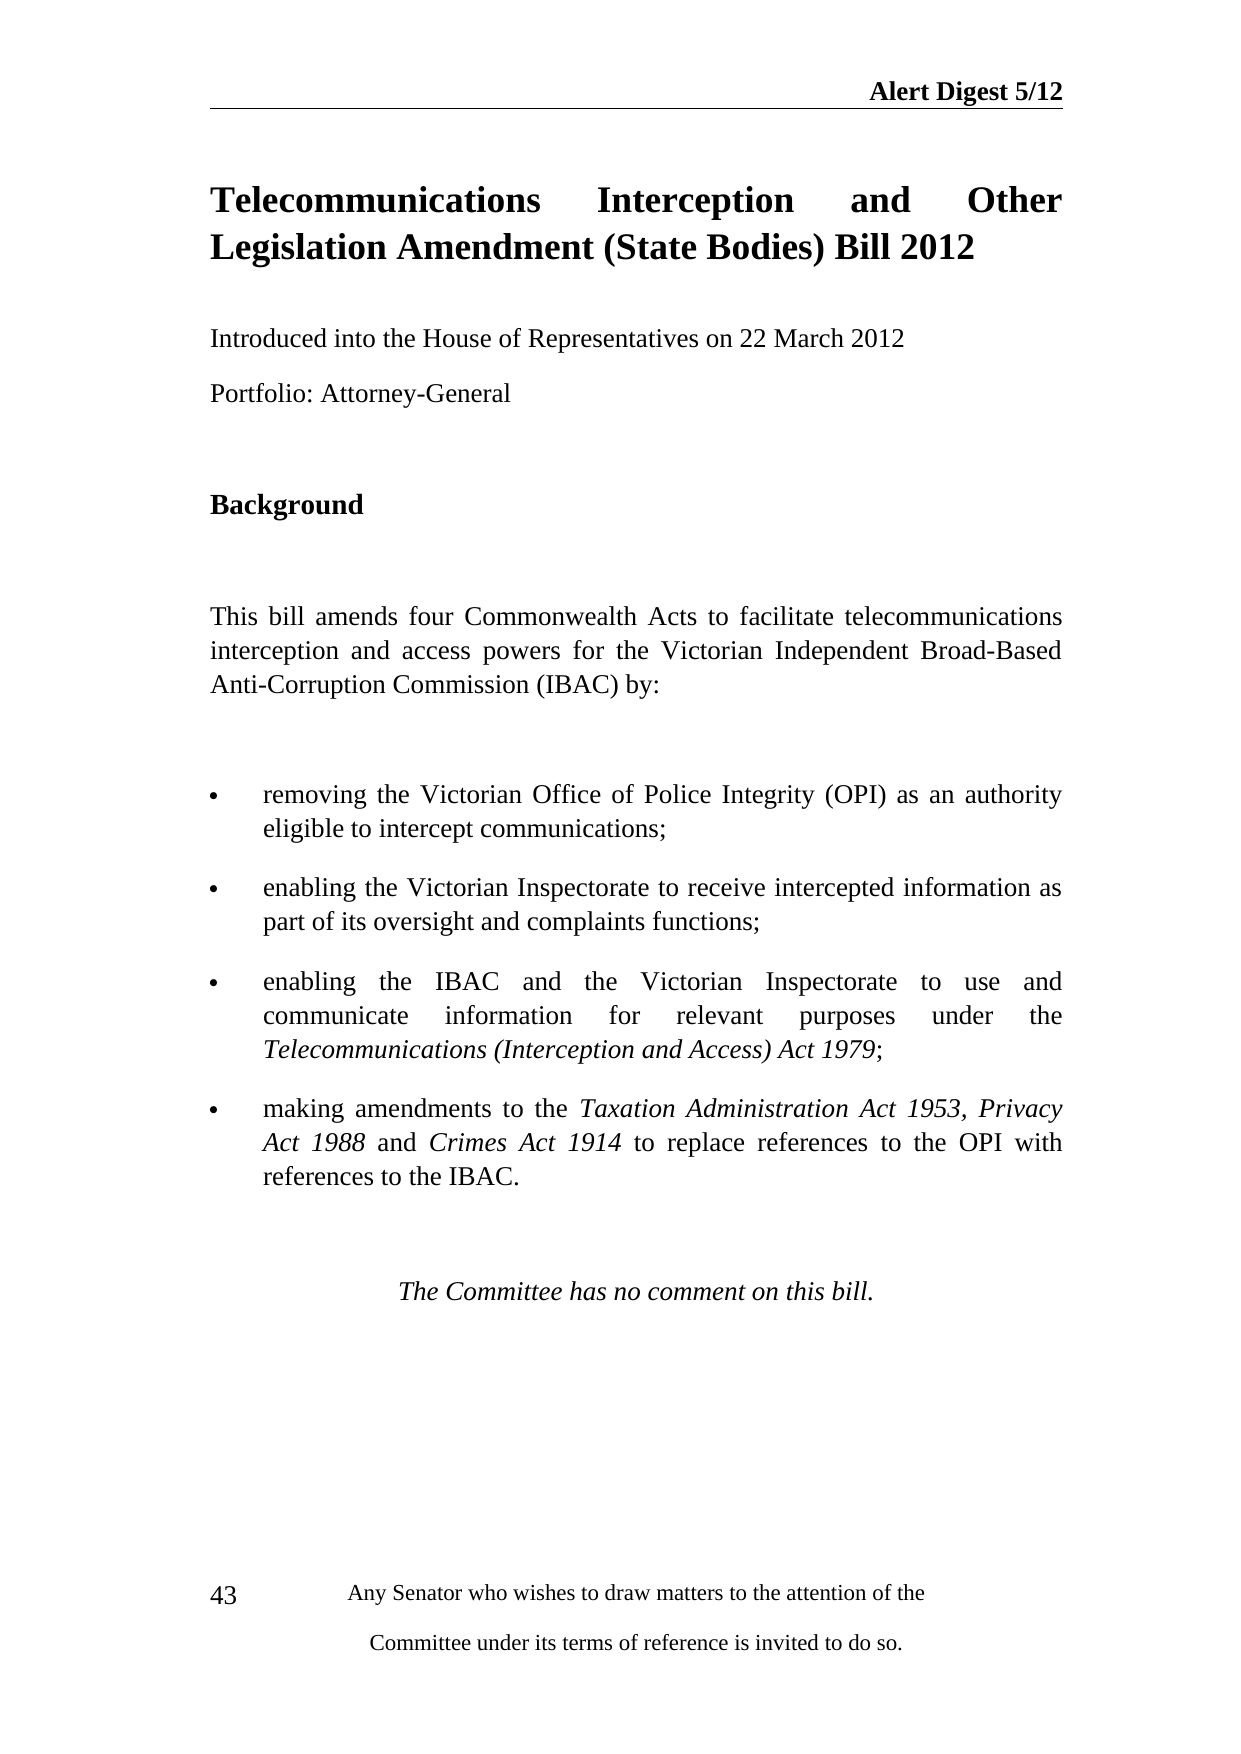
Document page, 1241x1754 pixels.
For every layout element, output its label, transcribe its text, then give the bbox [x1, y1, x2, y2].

text removing the Victorian Office of Police Integrity (OPI) as an authority eligible to intercept communications; [210, 778, 1063, 843]
text making amendments to the Taxation Administration Act 1953, Privacy Act 1988 and Crimes Act 1914 to replace references to the OPI with references to the IBAC. [210, 1092, 1063, 1192]
text Introduced into the House of Representatives on 22 March 2012 [210, 322, 1063, 353]
text enabling the Victorian Inspectorate to receive intercepted information as part of its oversight and complaints functions; [210, 871, 1063, 937]
text Portfolio: Attorney-General [210, 377, 1063, 408]
text This bill amends four Commonwealth Acts to facilitate telecommunications interception and access powers for the Victorian Independent Broad-Based Anti-Corruption Commission (IBAC) by: [210, 600, 1063, 699]
text The Committee has no comment on this bill. [210, 1275, 1063, 1306]
text Telecommunications Interception and Other Legislation Amendment (State Bodies) Bill 2012 [210, 177, 1063, 268]
text enabling the IBAC and the Victorian Inspectorate to use and communicate information for relevant purposes under the Telecommunications (Interception and Access) Act 1979; [210, 965, 1063, 1064]
text Background [210, 487, 1063, 521]
